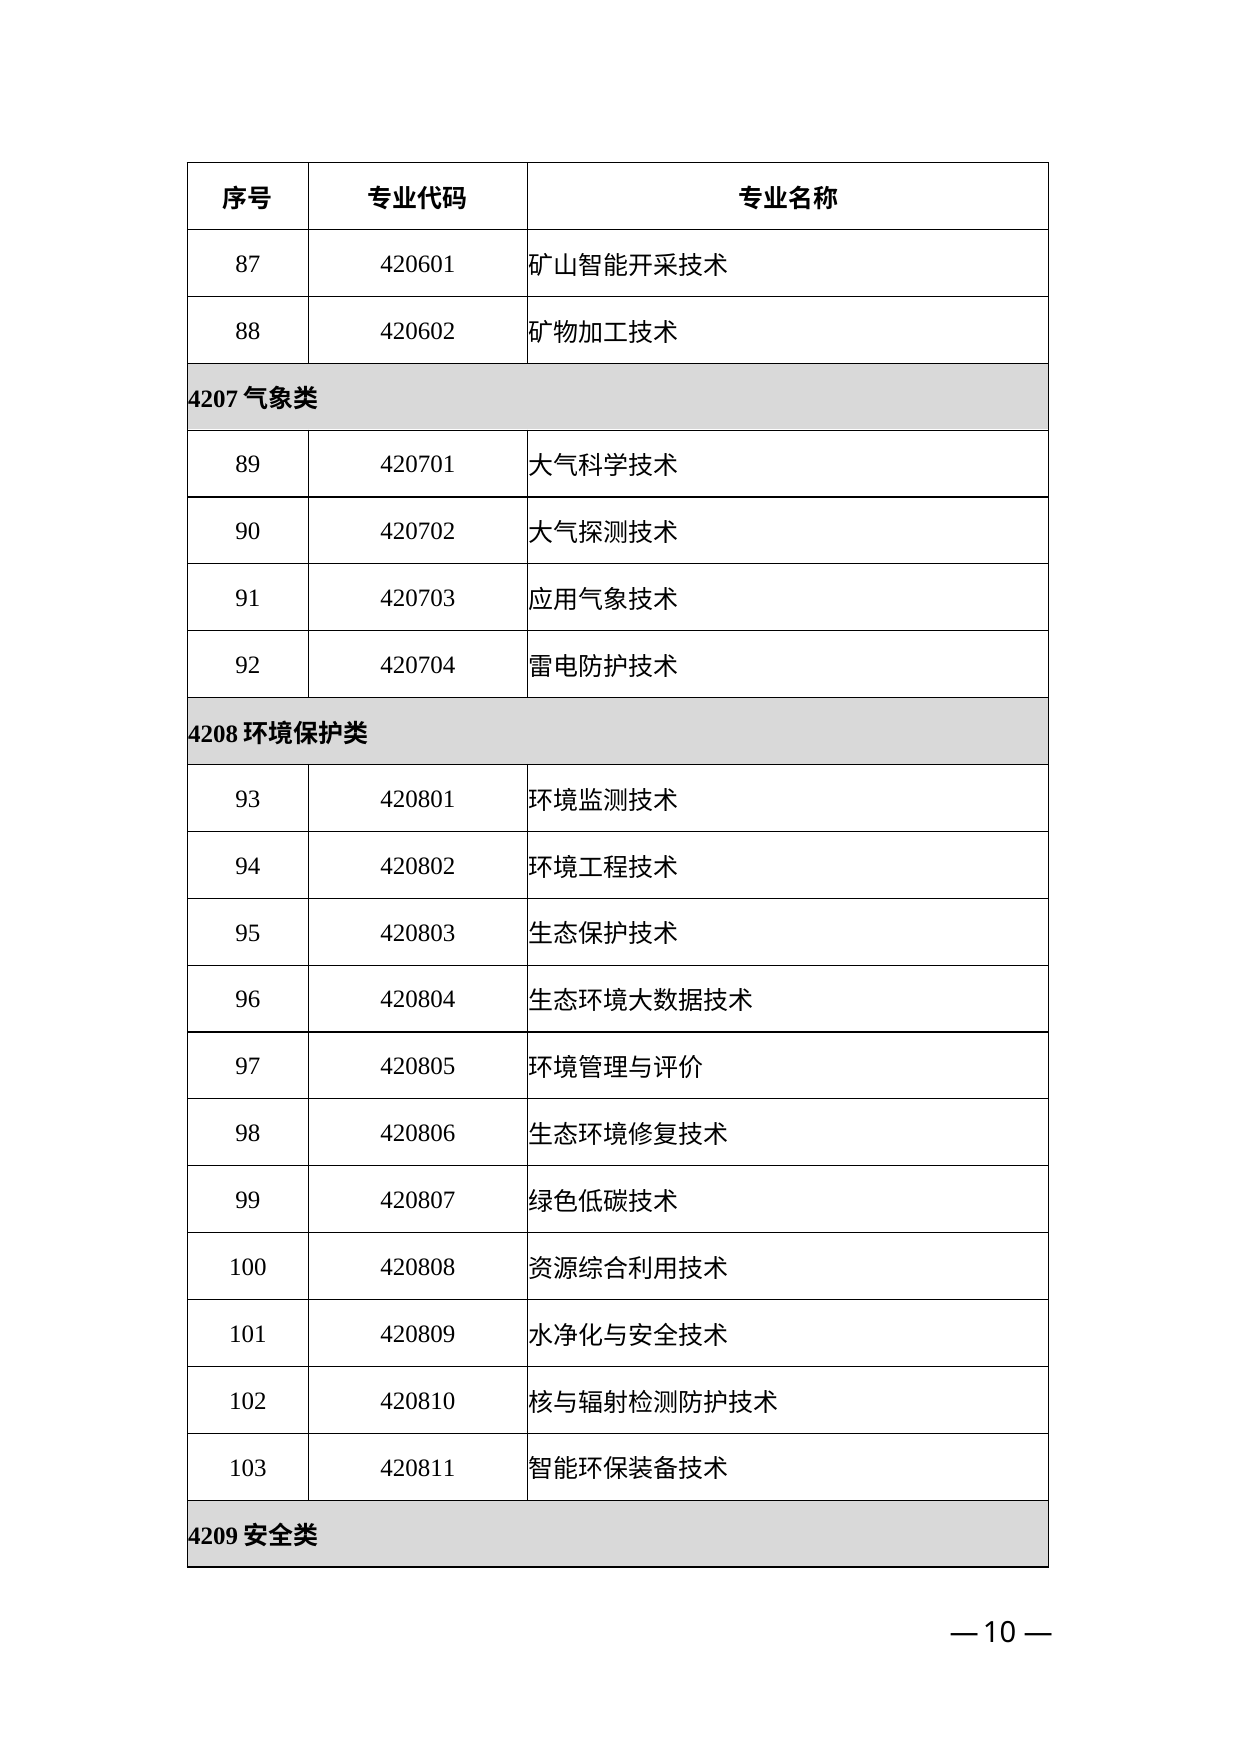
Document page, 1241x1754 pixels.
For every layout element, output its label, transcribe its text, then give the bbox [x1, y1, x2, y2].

table_cell 矿物加工技术 [528, 297, 1048, 363]
table_cell 87 [188, 230, 308, 296]
table_cell 4209安全类 [188, 1501, 1048, 1566]
table_cell 420806 [309, 1099, 527, 1165]
table_cell 智能环保装备技术 [528, 1434, 1048, 1499]
table_cell 绿色低碳技术 [528, 1166, 1048, 1232]
table_cell 核与辐射检测防护技术 [528, 1367, 1048, 1433]
table_cell 大气科学技术 [528, 431, 1048, 496]
table_cell 420805 [309, 1033, 527, 1098]
table_cell 420801 [309, 765, 527, 831]
table_cell 大气探测技术 [528, 498, 1048, 563]
table_cell 93 [188, 765, 308, 831]
table_cell 91 [188, 564, 308, 630]
table_cell 环境管理与评价 [528, 1033, 1048, 1098]
table_cell 88 [188, 297, 308, 363]
table_cell 420701 [309, 431, 527, 496]
table_cell 99 [188, 1166, 308, 1232]
table_cell 4207气象类 [188, 364, 1048, 429]
table_header 专业代码 [309, 163, 527, 229]
table_cell 420807 [309, 1166, 527, 1232]
table_cell 102 [188, 1367, 308, 1433]
table_cell 生态环境修复技术 [528, 1099, 1048, 1165]
table_cell 420811 [309, 1434, 527, 1499]
table_cell 矿山智能开采技术 [528, 230, 1048, 296]
table_cell 生态环境大数据技术 [528, 966, 1048, 1031]
table_cell 资源综合利用技术 [528, 1233, 1048, 1299]
table_cell 420601 [309, 230, 527, 296]
table_cell 89 [188, 431, 308, 496]
table_cell 雷电防护技术 [528, 631, 1048, 697]
table_cell 101 [188, 1300, 308, 1366]
table_cell 420810 [309, 1367, 527, 1433]
table_cell 100 [188, 1233, 308, 1299]
table_cell 95 [188, 899, 308, 964]
table_cell 420802 [309, 832, 527, 898]
table_cell 90 [188, 498, 308, 563]
table_cell 4208环境保护类 [188, 698, 1048, 764]
table_cell 420602 [309, 297, 527, 363]
table_cell 420703 [309, 564, 527, 630]
table_cell 环境工程技术 [528, 832, 1048, 898]
table_cell 水净化与安全技术 [528, 1300, 1048, 1366]
table_cell 环境监测技术 [528, 765, 1048, 831]
table_cell 97 [188, 1033, 308, 1098]
table_cell 98 [188, 1099, 308, 1165]
table_cell 420704 [309, 631, 527, 697]
table_cell 96 [188, 966, 308, 1031]
table_header 序号 [188, 163, 308, 229]
table_header 专业名称 [528, 163, 1048, 229]
table_cell 生态保护技术 [528, 899, 1048, 964]
table_cell 103 [188, 1434, 308, 1499]
table_cell 94 [188, 832, 308, 898]
table_cell 420809 [309, 1300, 527, 1366]
table_cell 420808 [309, 1233, 527, 1299]
table_cell 应用气象技术 [528, 564, 1048, 630]
table_cell 420702 [309, 498, 527, 563]
table_cell 420803 [309, 899, 527, 964]
table_cell 92 [188, 631, 308, 697]
table_cell 420804 [309, 966, 527, 1031]
